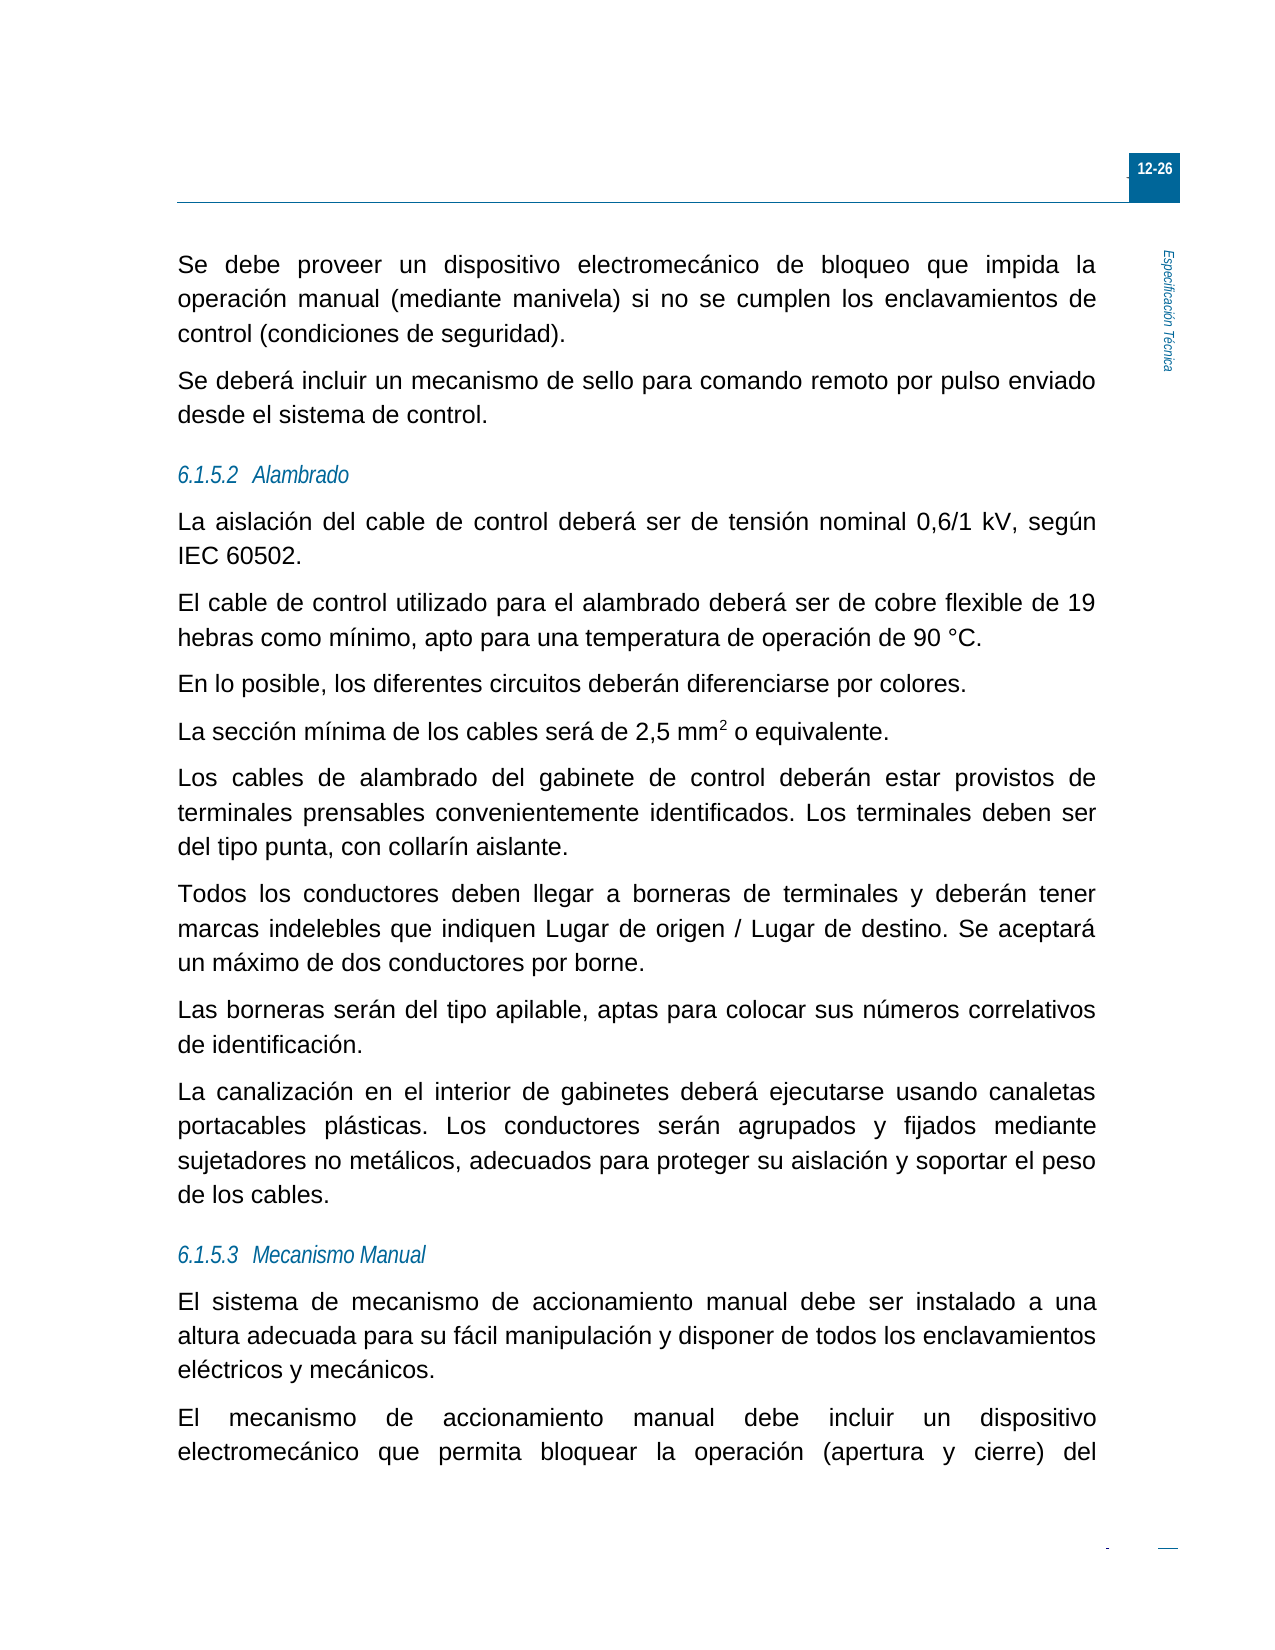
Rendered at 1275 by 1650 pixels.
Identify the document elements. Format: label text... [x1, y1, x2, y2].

text La sección mínima de los cables será de 2,5 mm2 o equivalente. [177, 716, 1098, 745]
text El cable de control utilizado para el alambrado deberá ser de cobre flexible de 19 hebras como mínimo, apto para una temperatura de operación de 90 °C. [177, 588, 1098, 651]
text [177, 1402, 1098, 1466]
text Los cables de alambrado del gabinete de control deberán estar provistos de terminales prensables convenientemente identificados. Los terminales deben ser del tipo punta, con collarín aislante. [177, 763, 1098, 861]
text Las borneras serán del tipo apilable, aptas para colocar sus números correlativos de identificación. [177, 995, 1098, 1058]
text La aislación del cable de control deberá ser de tensión nominal 0,6/1 kV, según IEC 60502. [177, 507, 1098, 570]
text Se debe proveer un dispositivo electromecánico de bloqueo que impida la operación manual (mediante manivela) si no se cumplen los enclavamientos de control (condiciones de seguridad). [177, 250, 1098, 347]
subtitle Alambrado [177, 460, 1098, 488]
text La canalización en el interior de gabinetes deberá ejecutarse usando canaletas portacables plásticas. Los conductores serán agrupados y fijados mediante sujetadores no metálicos, adecuados para proteger su aislación y soportar el peso de los cables. [177, 1077, 1098, 1209]
text Todos los conductores deben llegar a borneras de terminales y deberán tener marcas indelebles que indiquen Lugar de origen / Lugar de destino. Se aceptará un máximo de dos conductores por borne. [177, 879, 1098, 977]
subtitle Mecanismo Manual [177, 1240, 1098, 1268]
text En lo posible, los diferentes circuitos deberán diferenciarse por colores. [177, 669, 1098, 698]
text Se deberá incluir un mecanismo de sello para comando remoto por pulso enviado desde el sistema de control. [177, 366, 1098, 429]
text El sistema de mecanismo de accionamiento manual debe ser instalado a una altura adecuada para su fácil manipulación y disponer de todos los enclavamientos eléctricos y mecánicos. [177, 1287, 1098, 1384]
